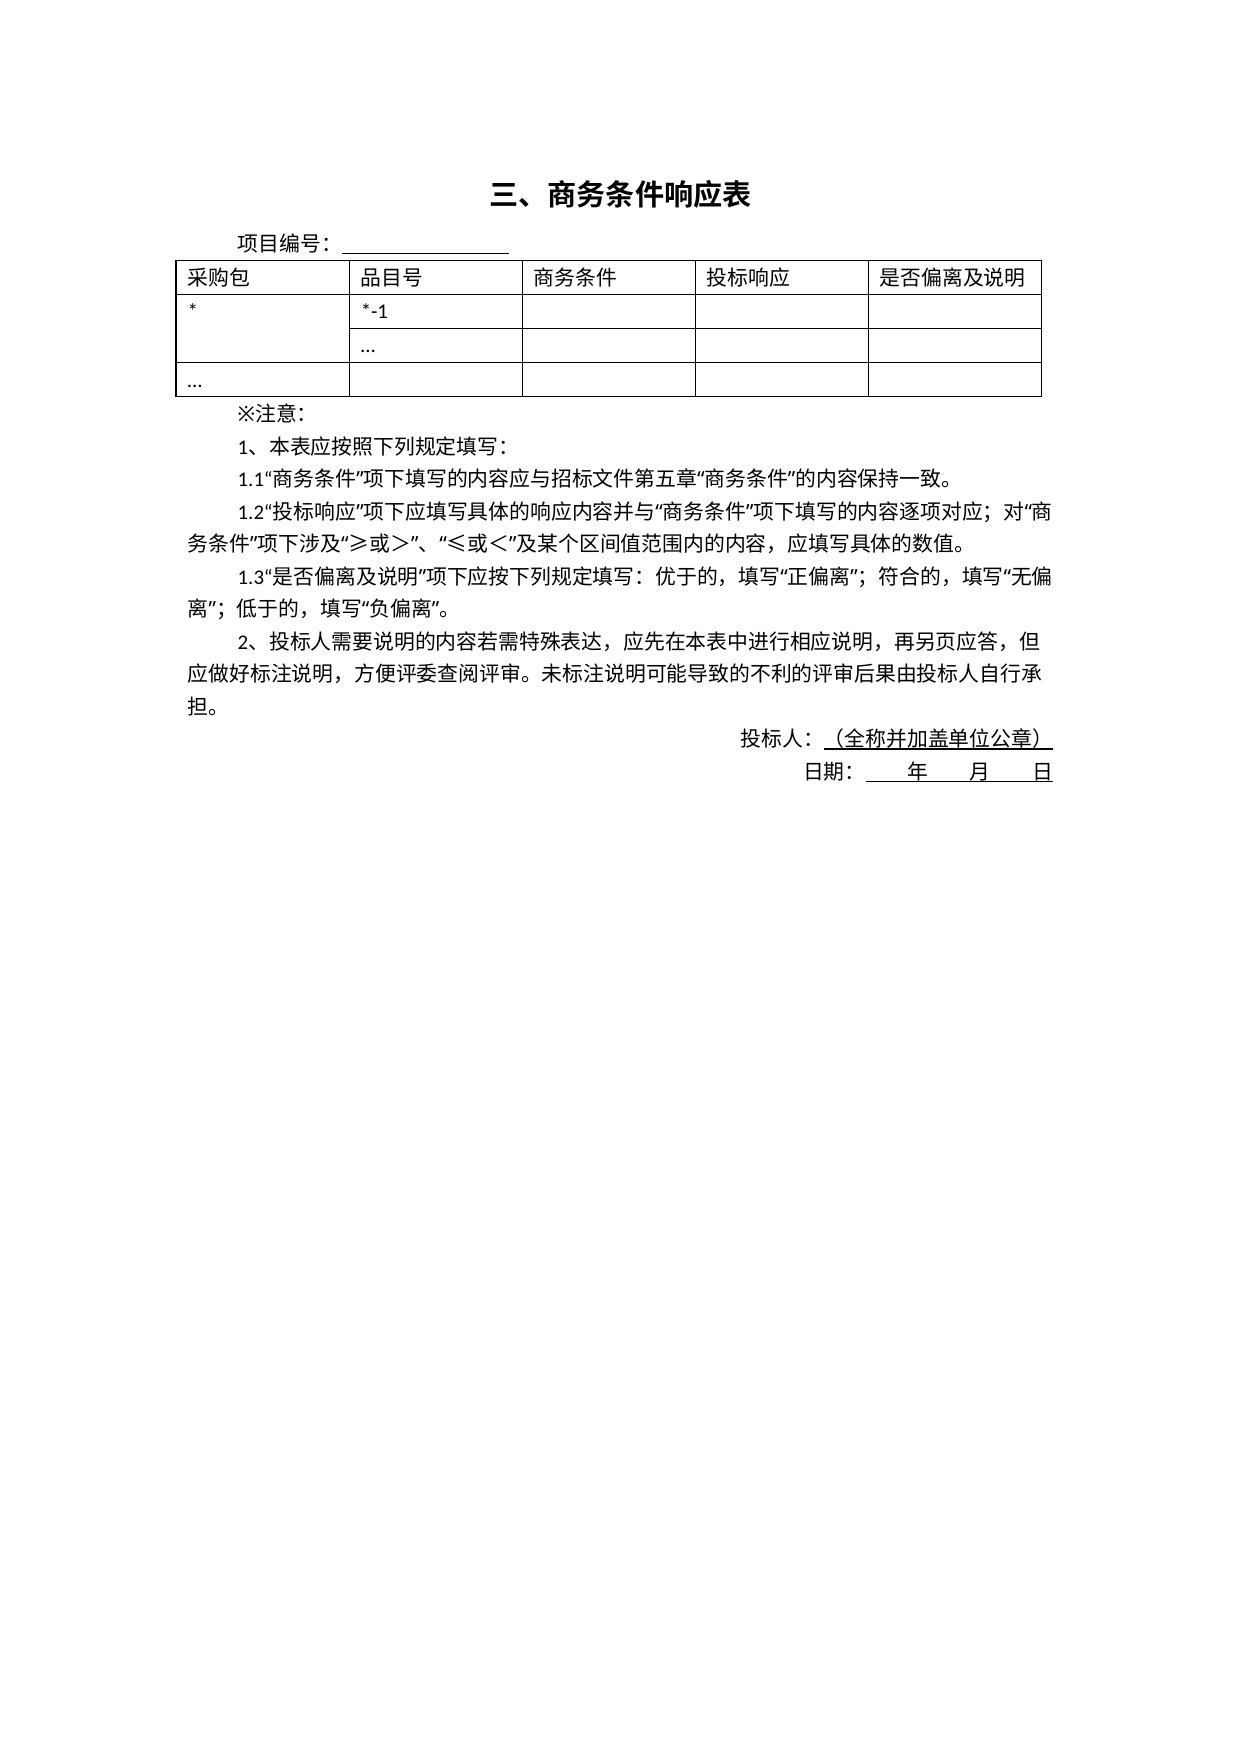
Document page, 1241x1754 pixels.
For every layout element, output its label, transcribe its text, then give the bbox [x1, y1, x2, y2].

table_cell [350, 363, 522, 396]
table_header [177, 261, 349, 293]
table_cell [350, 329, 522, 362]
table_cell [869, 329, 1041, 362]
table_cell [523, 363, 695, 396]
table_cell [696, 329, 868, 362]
text ※注意： [187, 397, 1053, 430]
text 1.3“是否偏离及说明”项下应按下列规定填写：优于的，填写“正偏离”；符合的，填写“无偏离”；低于的，填写“负偏离”。 [187, 560, 1053, 625]
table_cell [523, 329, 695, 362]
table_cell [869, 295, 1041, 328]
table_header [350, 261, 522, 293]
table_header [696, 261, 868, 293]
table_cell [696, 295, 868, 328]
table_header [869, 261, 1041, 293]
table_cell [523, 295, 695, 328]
text 1.2“投标响应”项下应填写具体的响应内容并与“商务条件”项下填写的内容逐项对应；对“商务条件”项下涉及“≥或＞”、“≤或＜”及某个区间值范围内的内容，应填写具体的数值。 [187, 495, 1053, 560]
text 项目编号： [187, 227, 1053, 259]
text 日期： 年 月 日 [187, 755, 1053, 787]
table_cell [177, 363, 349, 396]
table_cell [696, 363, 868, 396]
text 投标人：（全称并加盖单位公章） [187, 722, 1053, 755]
text 1.1“商务条件”项下填写的内容应与招标文件第五章“商务条件”的内容保持一致。 [187, 462, 1053, 495]
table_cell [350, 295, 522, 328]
text 1、本表应按照下列规定填写： [187, 430, 1053, 462]
text 三、商务条件响应表 [187, 162, 1053, 227]
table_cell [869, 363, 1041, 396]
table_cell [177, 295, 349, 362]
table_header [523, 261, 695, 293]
text 2、投标人需要说明的内容若需特殊表达，应先在本表中进行相应说明，再另页应答，但应做好标注说明，方便评委查阅评审。未标注说明可能导致的不利的评审后果由投标人自行承担。 [187, 625, 1053, 722]
